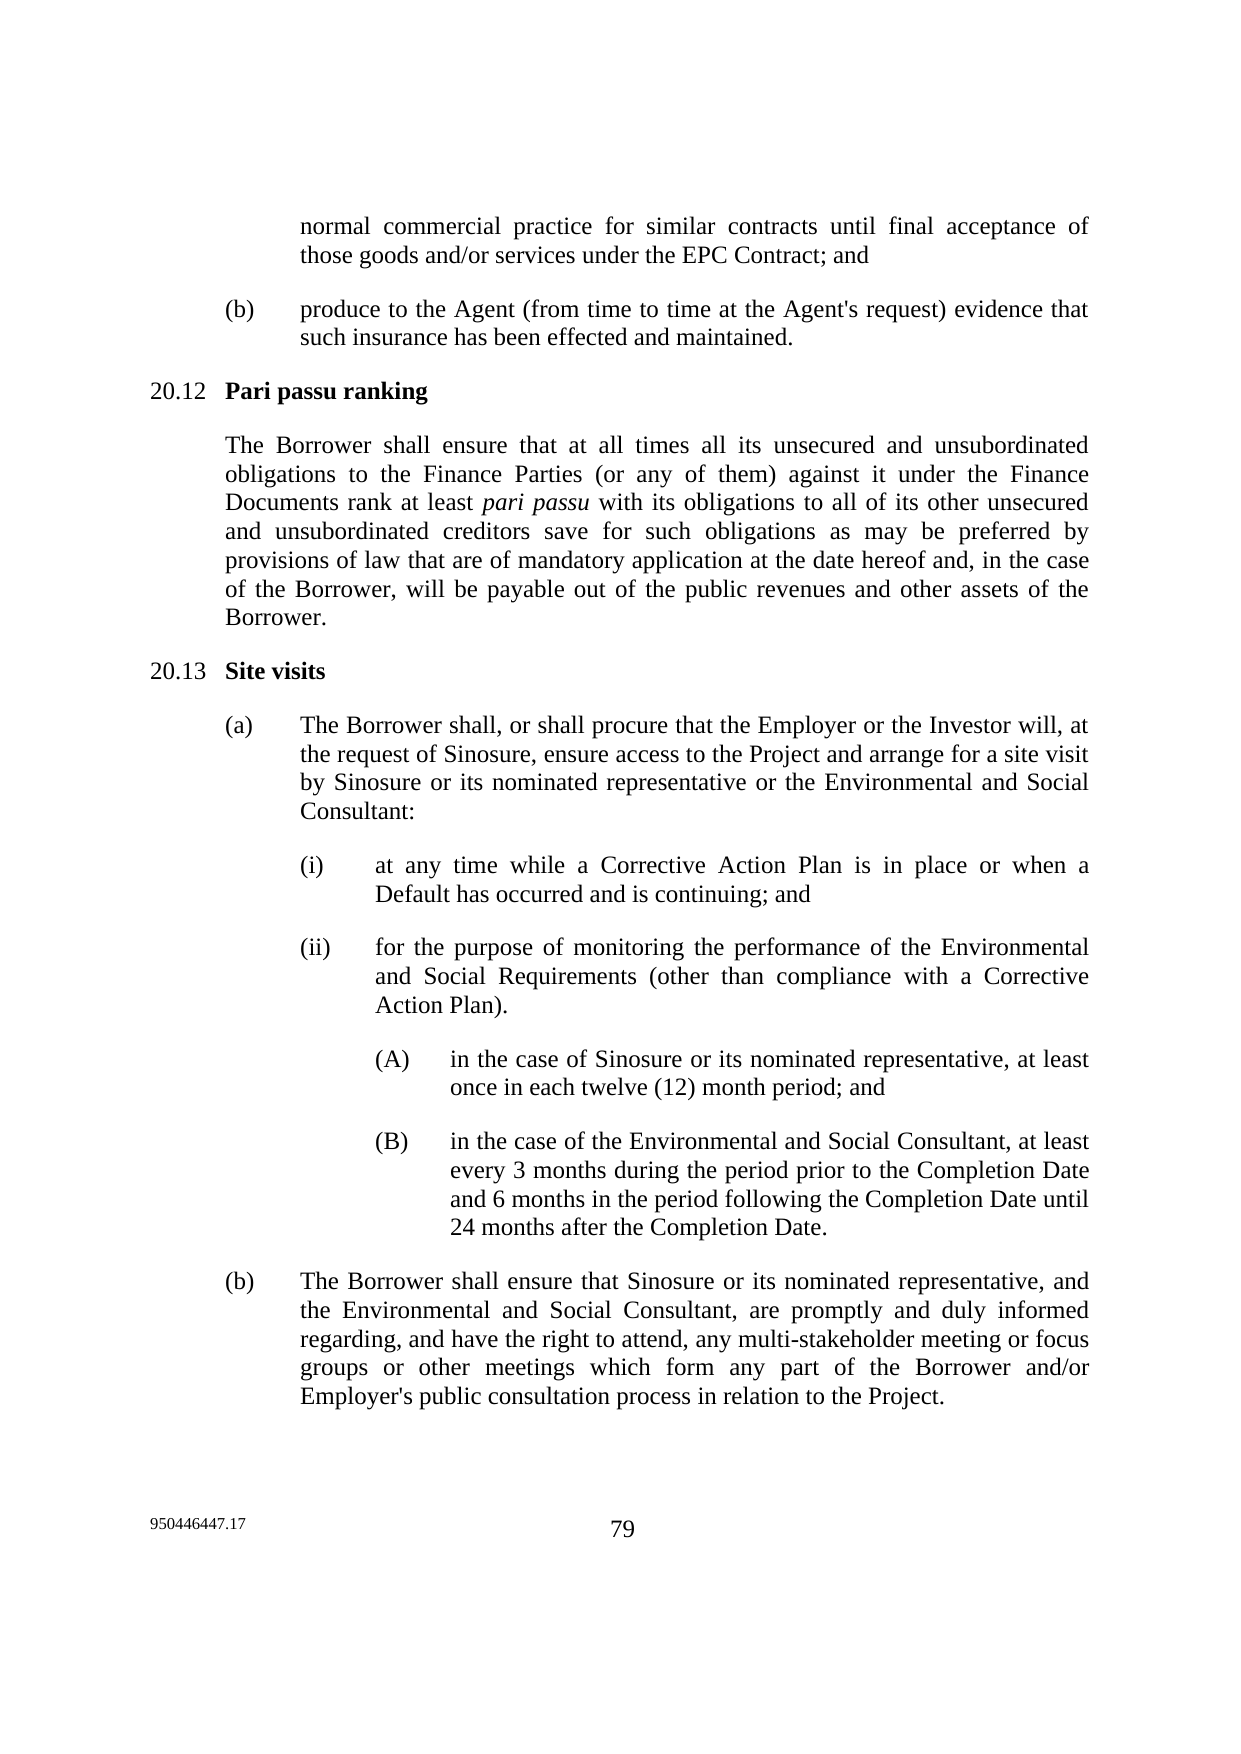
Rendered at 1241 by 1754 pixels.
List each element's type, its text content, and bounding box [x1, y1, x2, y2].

text The Borrower shall ensure that Sinosure or its nominated representative, and the Environmental and Social Consultant, are promptly and duly informed regarding, and have the right to attend, any multi-stakeholder meeting or focus groups or other meetings which form any part of the Borrower and/or Employer's public consultation process in relation to the Project. [225, 1266, 1090, 1410]
text produce to the Agent (from time to time at the Agent's request) evidence that such insurance has been effected and maintained. [225, 294, 1090, 351]
text in the case of Sinosure or its nominated representative, at least once in each twelve (12) month period; and [375, 1044, 1090, 1101]
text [225, 211, 1090, 269]
text in the case of the Environmental and Social Consultant, at least every 3 months during the period prior to the Completion Date and 6 months in the period following the Completion Date until 24 months after the Completion Date. [375, 1126, 1090, 1241]
text The Borrower shall ensure that at all times all its unsecured and unsubordinated obligations to the Finance Parties (or any of them) against it under the Finance Documents rank at least pari passu with its obligations to all of its other unsecured and unsubordinated creditors save for such obligations as may be preferred by provisions of law that are of mandatory application at the date hereof and, in the case of the Borrower, will be payable out of the public revenues and other assets of the Borrower. [225, 430, 1090, 631]
text Site visits [150, 656, 1090, 685]
text The Borrower shall, or shall procure that the Employer or the Investor will, at the request of Sinosure, ensure access to the Project and arrange for a site visit by Sinosure or its nominated representative or the Environmental and Social Consultant: [225, 710, 1090, 825]
text at any time while a Corrective Action Plan is in place or when a Default has occurred and is continuing; and [300, 850, 1090, 907]
text Pari passu ranking [150, 376, 1090, 405]
text for the purpose of monitoring the performance of the Environmental and Social Requirements (other than compliance with a Corrective Action Plan). [300, 932, 1090, 1019]
